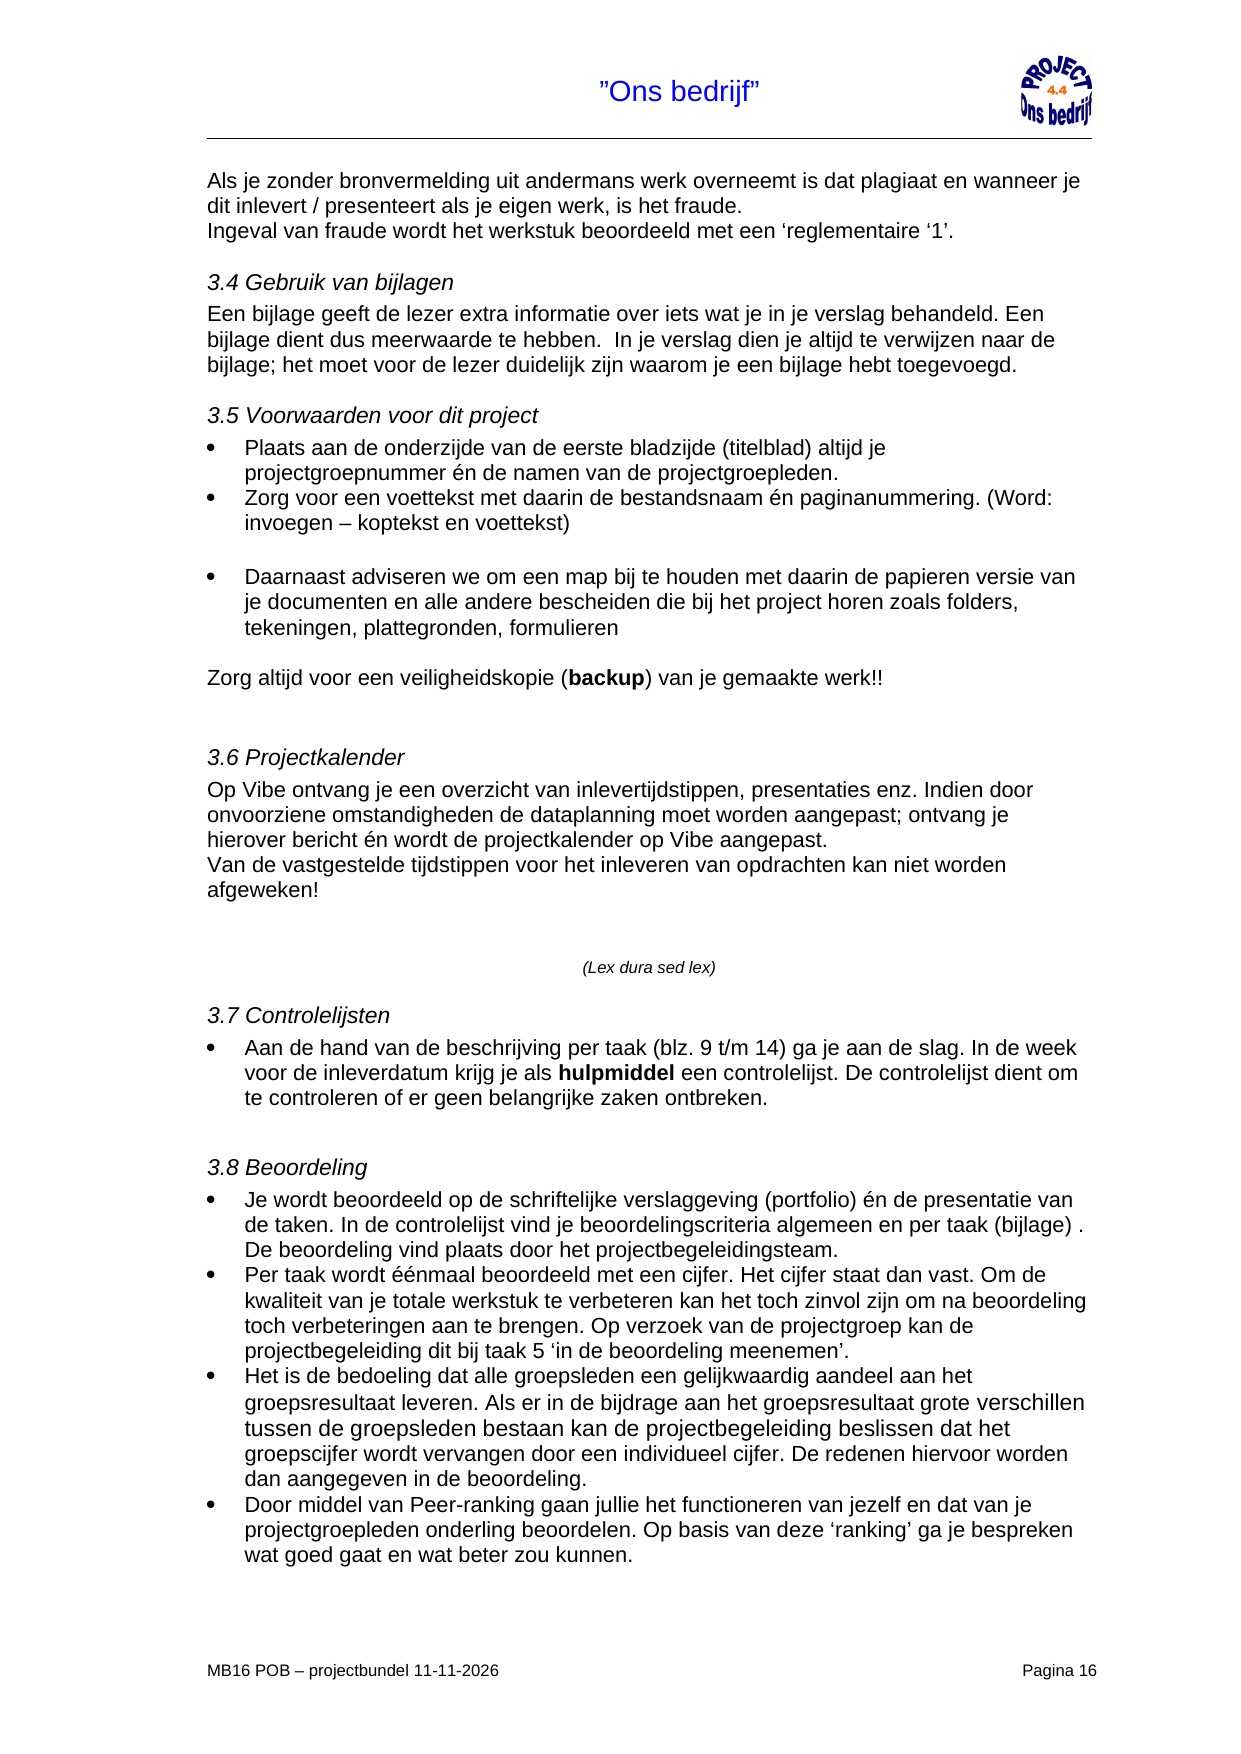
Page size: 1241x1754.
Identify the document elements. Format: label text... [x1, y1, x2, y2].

subtitle 3.6 Projectkalender [207, 744, 1092, 770]
list Plaats aan de onderzijde van de eerste bladzijde (titelblad) altijd je projectgroepnummer én de namen van de projectgroepleden. [207, 434, 1092, 485]
subtitle 3.8 Beoordeling [207, 1154, 1092, 1181]
subtitle 3.5 Voorwaarden voor dit project [207, 402, 1092, 428]
text (Lex dura sed lex) [207, 958, 1092, 977]
list Daarnaast adviseren we om een map bij te houden met daarin de papieren versie van je documenten en alle andere bescheiden die bij het project horen zoals folders, tekeningen, plattegronden, formulieren [207, 564, 1092, 640]
text Als je zonder bronvermelding uit andermans werk overneemt is dat plagiaat en wanneer je dit inlevert / presenteert als je eigen werk, is het fraude. [207, 168, 1092, 218]
list Je wordt beoordeeld op de schriftelijke verslaggeving (portfolio) én de presentatie van de taken. In de controlelijst vind je beoordelingscriteria algemeen en per taak (bijlage) . De beoordeling vind plaats door het projectbegeleidingsteam. [207, 1187, 1092, 1262]
picture [1017, 53, 1093, 128]
text Zorg altijd voor een veiligheidskopie (backup) van je gemaakte werk!! [207, 665, 1092, 690]
subtitle 3.4 Gebruik van bijlagen [207, 269, 1092, 295]
list Zorg voor een voettekst met daarin de bestandsnaam én paginanummering. (Word: invoegen – koptekst en voettekst) [207, 485, 1092, 564]
subtitle 3.7 Controlelijsten [207, 1002, 1092, 1028]
text Een bijlage geeft de lezer extra informatie over iets wat je in je verslag behandeld. Een bijlage dient dus meerwaarde te hebben. In je verslag dien je altijd te verwijzen naar de bijlage; het moet voor de lezer duidelijk zijn waarom je een bijlage hebt toegevoegd. [207, 301, 1092, 377]
list Aan de hand van de beschrijving per taak (blz. 9 t/m 14) ga je aan de slag. In de week voor de inleverdatum krijg je als hulpmiddel een controlelijst. De controlelijst dient om te controleren of er geen belangrijke zaken ontbreken. [207, 1034, 1092, 1110]
list Per taak wordt éénmaal beoordeeld met een cijfer. Het cijfer staat dan vast. Om de kwaliteit van je totale werkstuk te verbeteren kan het toch zinvol zijn om na beoordeling toch verbeteringen aan te brengen. Op verzoek van de projectgroep kan de projectbegeleiding dit bij taak 5 ‘in de beoordeling meenemen’. [207, 1262, 1092, 1363]
list Het is de bedoeling dat alle groepsleden een gelijkwaardig aandeel aan het groepsresultaat leveren. Als er in de bijdrage aan het groepsresultaat grote verschillen tussen de groepsleden bestaan kan de projectbegeleiding beslissen dat het groepscijfer wordt vervangen door een individueel cijfer. De redenen hiervoor worden dan aangegeven in de beoordeling. [207, 1363, 1092, 1492]
text Ingeval van fraude wordt het werkstuk beoordeeld met een ‘reglementaire ‘1’. [207, 218, 1092, 244]
text Van de vastgestelde tijdstippen voor het inleveren van opdrachten kan niet worden afgeweken! [207, 852, 1092, 931]
text Op Vibe ontvang je een overzicht van inlevertijdstippen, presentaties enz. Indien door onvoorziene omstandigheden de dataplanning moet worden aangepast; ontvang je hierover bericht én wordt de projectkalender op Vibe aangepast. [207, 776, 1092, 852]
list Door middel van Peer-ranking gaan jullie het functioneren van jezelf en dat van je projectgroepleden onderling beoordelen. Op basis van deze ‘ranking’ ga je bespreken wat goed gaat en wat beter zou kunnen. [207, 1492, 1092, 1567]
